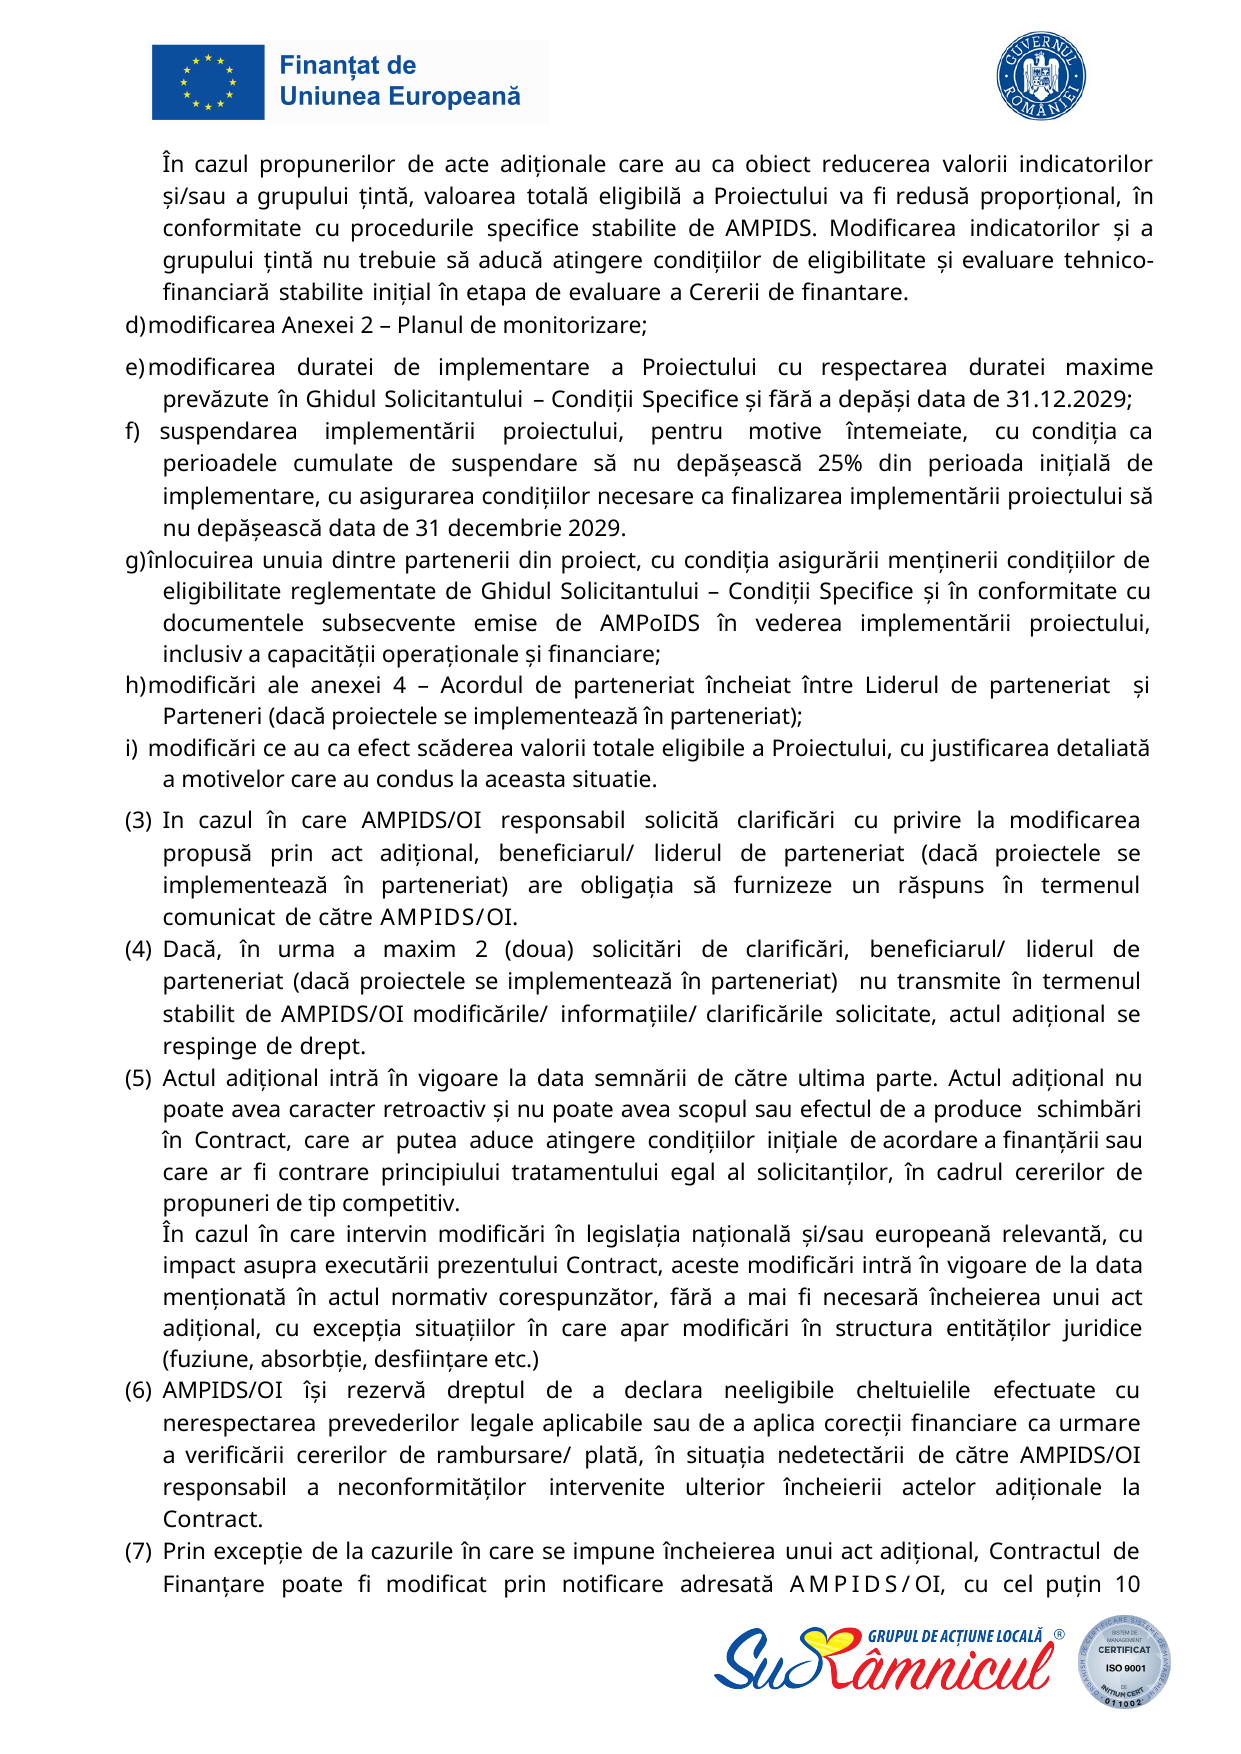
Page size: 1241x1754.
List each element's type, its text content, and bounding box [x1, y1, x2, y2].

picture [700, 1609, 1068, 1708]
list Actul adițional intră în vigoare la data semnării de către ultima parte. Actul adițional nu poate avea caracter retroactiv și nu poate avea scopul sau efectul de a produce schimbări în Contract, care ar putea aduce atingere condițiilor inițiale de acordare a finanțării sau care ar fi contrare principiului tratamentului egal al solicitanților, în cadrul cererilor de propuneri de tip competitiv. [125, 1062, 1143, 1218]
text În cazul în care intervin modificări în legislaţia naţională şi/sau europeană relevantă, cu impact asupra executării prezentului Contract, aceste modificări intră în vigoare de la data menţionată în actul normativ corespunzător, fără a mai fi necesară încheierea unui act adițional, cu excepția situațiilor în care apar modificări în structura entităților juridice (fuziune, absorbție, desființare etc.) [162, 1218, 1143, 1374]
list modificări ale anexei 4 – Acordul de parteneriat încheiat între Liderul de parteneriat și Parteneri (dacă proiectele se implementează în parteneriat); [125, 669, 1152, 731]
picture [147, 40, 550, 125]
list modificarea Anexei 2 – Planul de monitorizare; [125, 308, 1152, 340]
list modificarea duratei de implementare a Proiectului cu respectarea duratei maxime prevăzute în Ghidul Solicitantului – Condiții Specifice și fără a depăși data de 31.12.2029; [125, 351, 1154, 414]
list Dacă, în urma a maxim 2 (doua) solicitări de clarificări, beneficiarul/ liderul de parteneriat (dacă proiectele se implementează în parteneriat) nu transmite în termenul stabilit de AMPIDS/OI modificările/ informaţiile/ clarificările solicitate, actul adiţional se respinge de drept. [125, 933, 1141, 1061]
list In cazul în care AMPIDS/OI responsabil solicită clarificări cu privire la modificarea propusă prin act adițional, beneficiarul/ liderul de parteneriat (dacă proiectele se implementează în parteneriat) are obligaţia să furnizeze un răspuns în termenul comunicat de către AMPIDS/OI. [125, 804, 1141, 932]
list suspendarea implementării proiectului, pentru motive întemeiate, cu condiția ca perioadele cumulate de suspendare să nu depăşească 25% din perioada inițială de implementare, cu asigurarea condiţiilor necesare ca finalizarea implementării proiectului să nu depăşească data de 31 decembrie 2029. [125, 415, 1154, 543]
text În cazul propunerilor de acte adiționale care au ca obiect reducerea valorii indicatorilor și/sau a grupului țintă, valoarea totală eligibilă a Proiectului va fi redusă proporțional, în conformitate cu procedurile specifice stabilite de AMPIDS. Modificarea indicatorilor și a grupului țintă nu trebuie să aducă atingere condițiilor de eligibilitate și evaluare tehnico- financiară stabilite inițial în etapa de evaluare a Cererii de finantare. [162, 148, 1154, 308]
picture [1075, 1613, 1175, 1713]
list AMPIDS/OI îşi rezervă dreptul de a declara neeligibile cheltuielile efectuate cu nerespectarea prevederilor legale aplicabile sau de a aplica corecţii financiare ca urmare a verificării cererilor de rambursare/ plată, în situaţia nedetectării de către AMPIDS/OI responsabil a neconformităţilor intervenite ulterior încheierii actelor adiţionale la Contract. [125, 1374, 1141, 1534]
picture [992, 25, 1093, 125]
list modificări ce au ca efect scăderea valorii totale eligibile a Proiectului, cu justificarea detaliată a motivelor care au condus la aceasta situatie. [125, 731, 1152, 794]
list înlocuirea unuia dintre partenerii din proiect, cu condiția asigurării menținerii condițiilor de eligibilitate reglementate de Ghidul Solicitantului – Condiții Specifice şi în conformitate cu documentele subsecvente emise de AMPoIDS în vederea implementării proiectului, inclusiv a capacității operaţionale şi financiare; [125, 544, 1152, 669]
